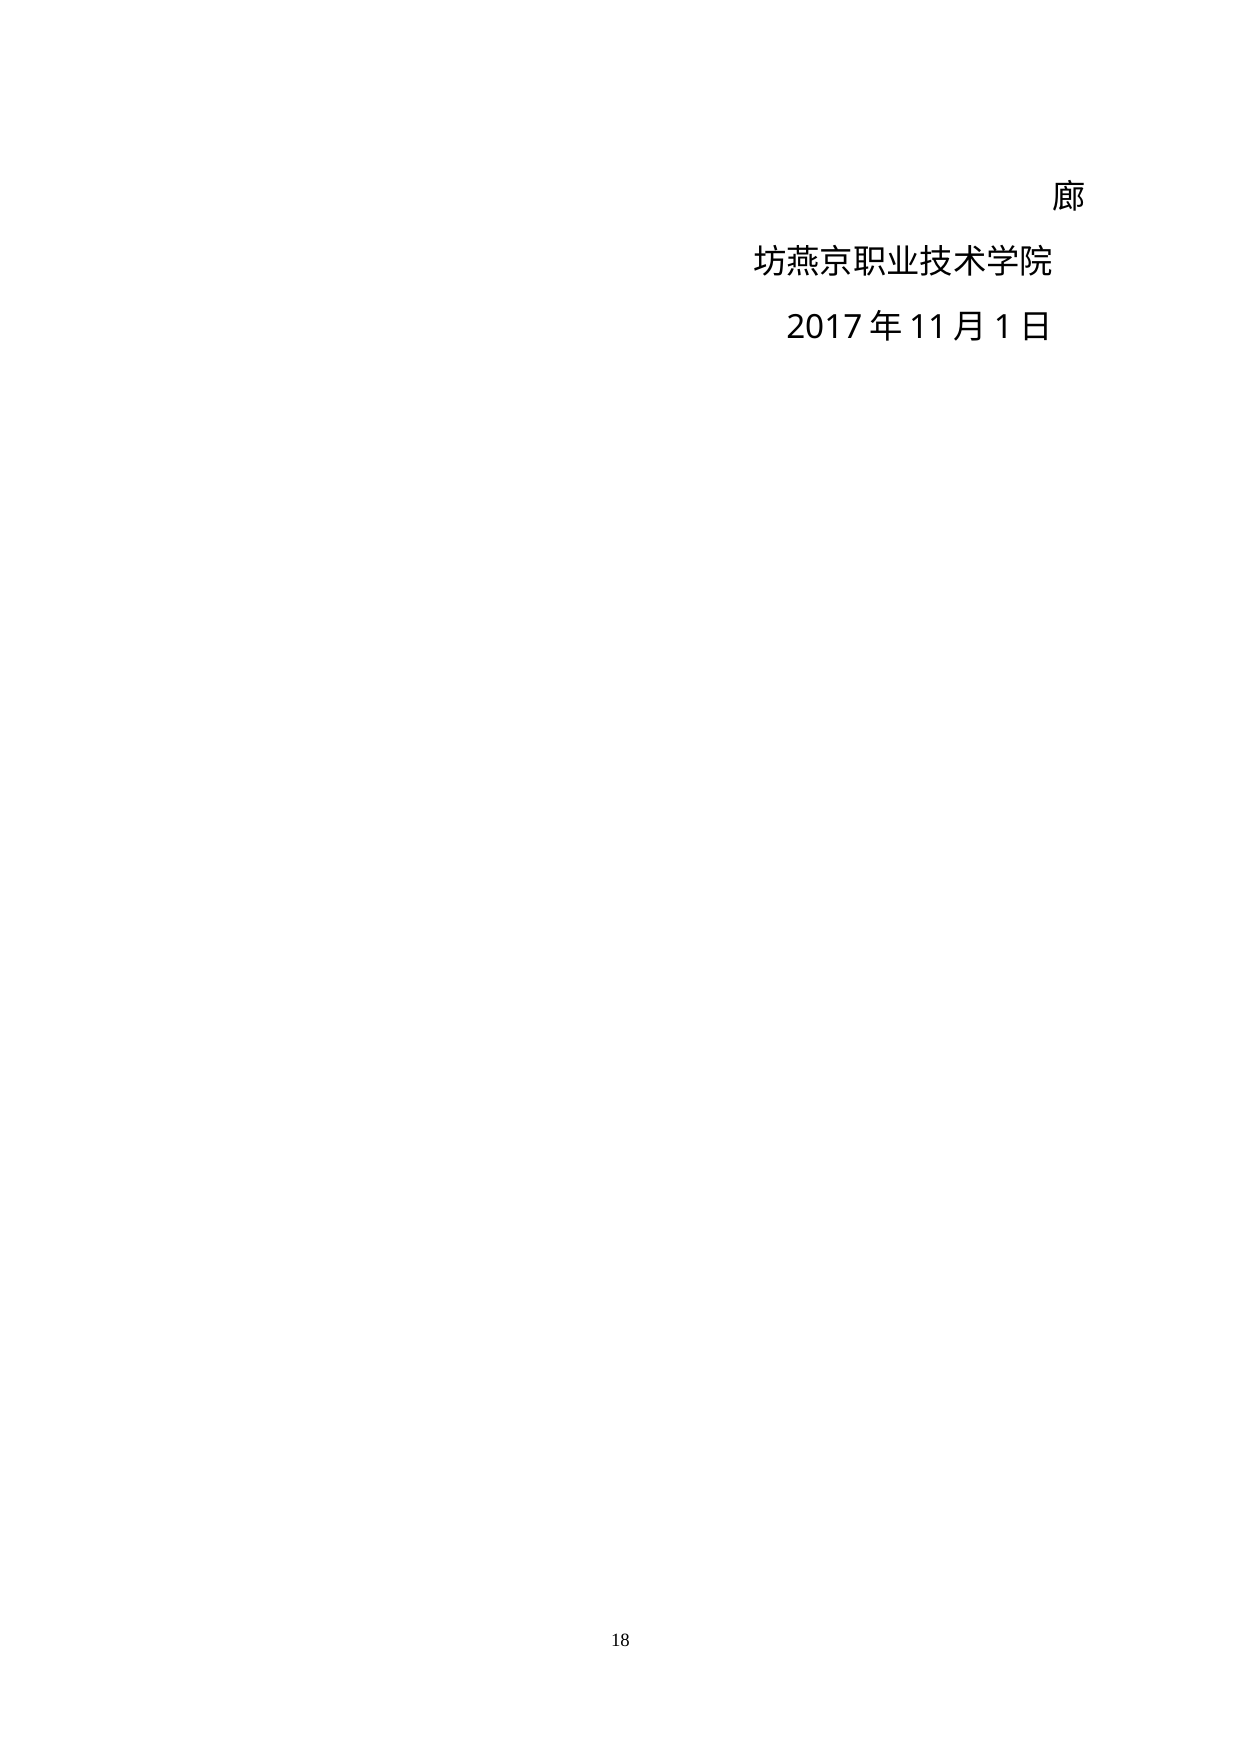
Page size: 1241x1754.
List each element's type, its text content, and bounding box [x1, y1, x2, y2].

text 廊坊燕京职业技术学院 [187, 162, 1053, 292]
text 2017年11月1日 [187, 292, 1053, 357]
